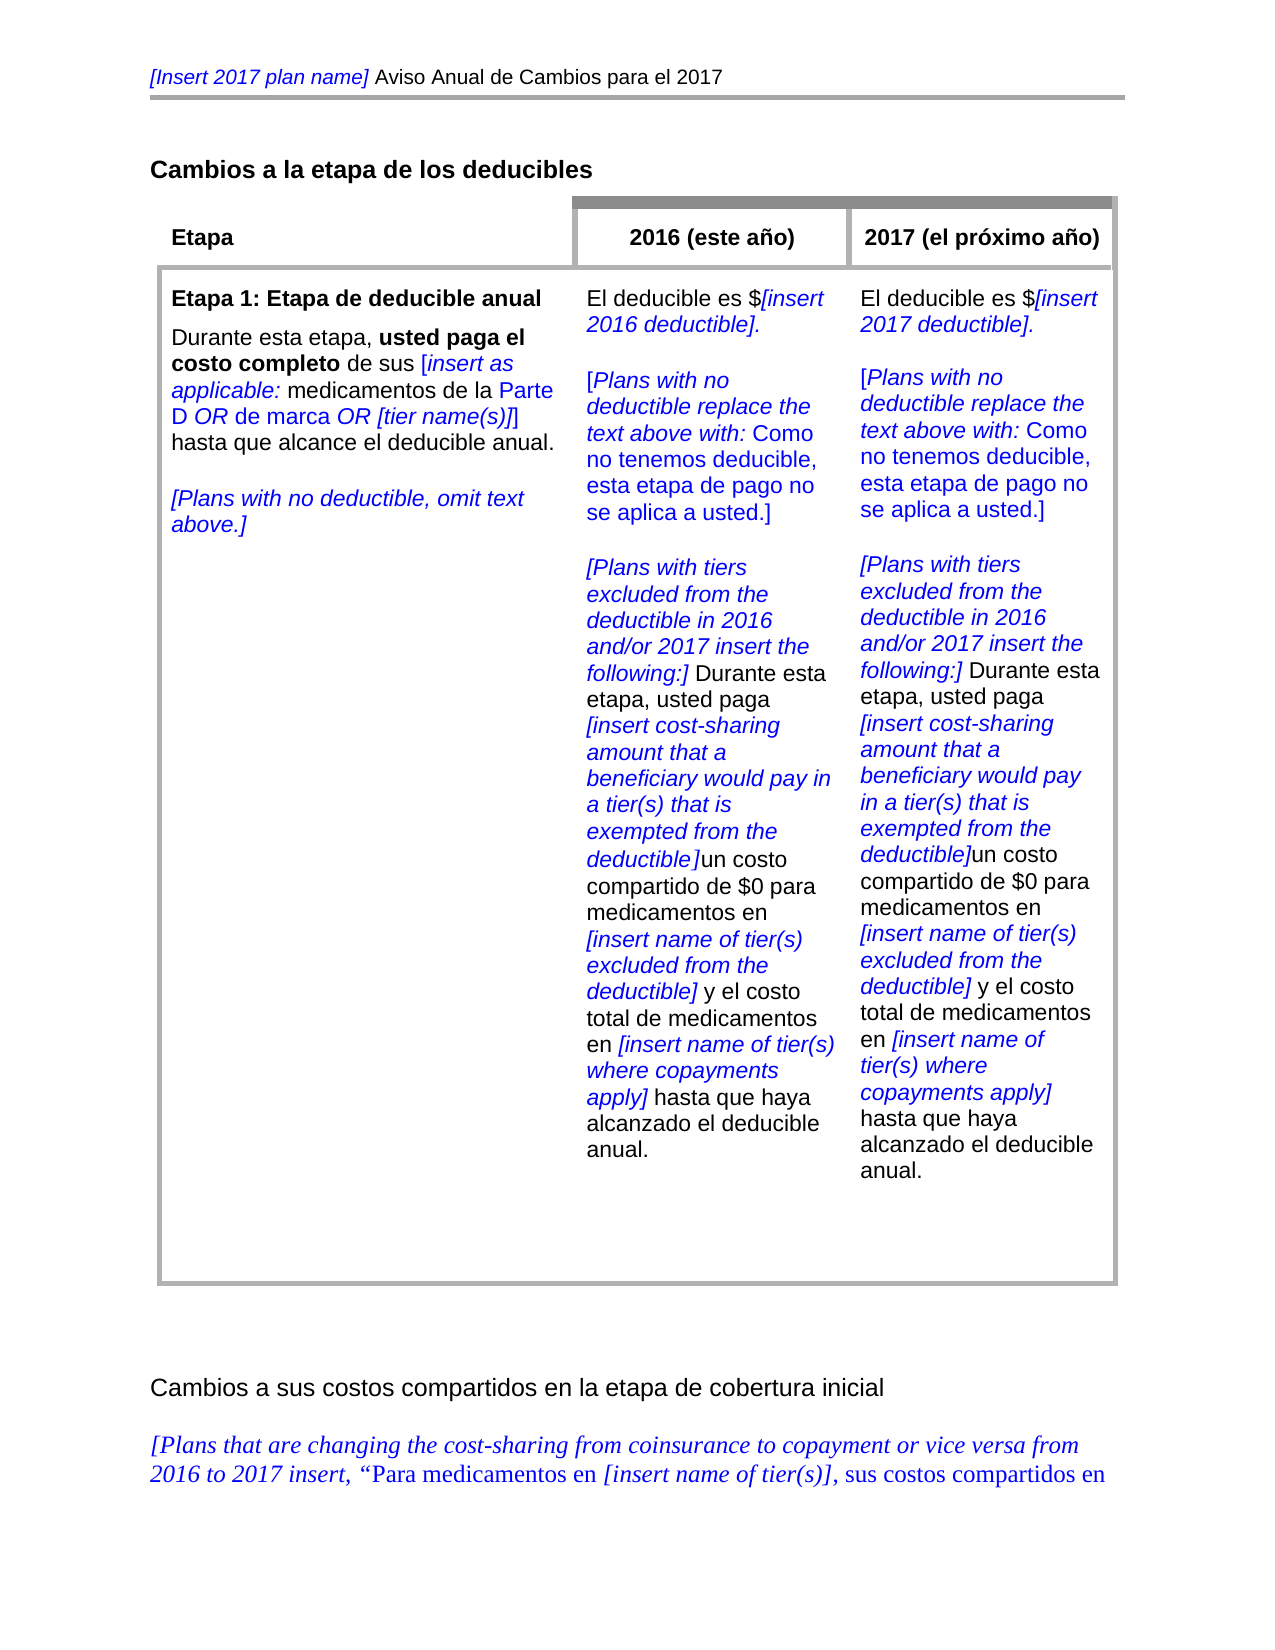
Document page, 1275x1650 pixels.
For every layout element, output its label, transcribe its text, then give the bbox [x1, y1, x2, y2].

table_cell El deducible es $[insert 2017 deductible]. [Plans with no deductible replace the text above with: Como no tenemos deducible, esta etapa de pago no se aplica a usted.] [Plans with tiers excluded from the deductible in 2016 and/or 2017 insert the following:] Durante esta etapa, usted paga [insert cost-sharing amount that a beneficiary would pay in a tier(s) that is exempted from the deductible]un costo compartido de $0 para medicamentos en [insert name of tier(s) excluded from the deductible] y el costo total de medicamentos en [insert name of tier(s) where copayments apply] hasta que haya alcanzado el deducible anual. [849, 265, 1113, 1281]
table_header 2016 (este año) [578, 209, 846, 265]
table_cell Etapa 1: Etapa de deducible anual Durante esta etapa, usted paga el costo completo de sus [insert as applicable: medicamentos de la Parte D OR de marca OR [tier name(s)]] hasta que alcance el deducible anual. [Plans with no deductible, omit text above.] [162, 270, 575, 1281]
table_header 2017 (el próximo año) [852, 209, 1112, 265]
table_cell El deducible es $[insert 2016 deductible]. [Plans with no deductible replace the text above with: Como no tenemos deducible, esta etapa de pago no se aplica a usted.] [Plans with tiers excluded from the deductible in 2016 and/or 2017 insert the following:] Durante esta etapa, usted paga [insert cost-sharing amount that a beneficiary would pay in a tier(s) that is exempted from the deductible]un costo compartido de $0 para medicamentos en [insert name of tier(s) excluded from the deductible] y el costo total de medicamentos en [insert name of tier(s) where copayments apply] hasta que haya alcanzado el deducible anual. [575, 270, 849, 1281]
table_header Etapa [160, 196, 572, 265]
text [150, 1430, 1125, 1488]
subtitle Cambios a la etapa de los deducibles [150, 155, 1125, 184]
subtitle Cambios a sus costos compartidos en la etapa de cobertura inicial [150, 1372, 1125, 1401]
